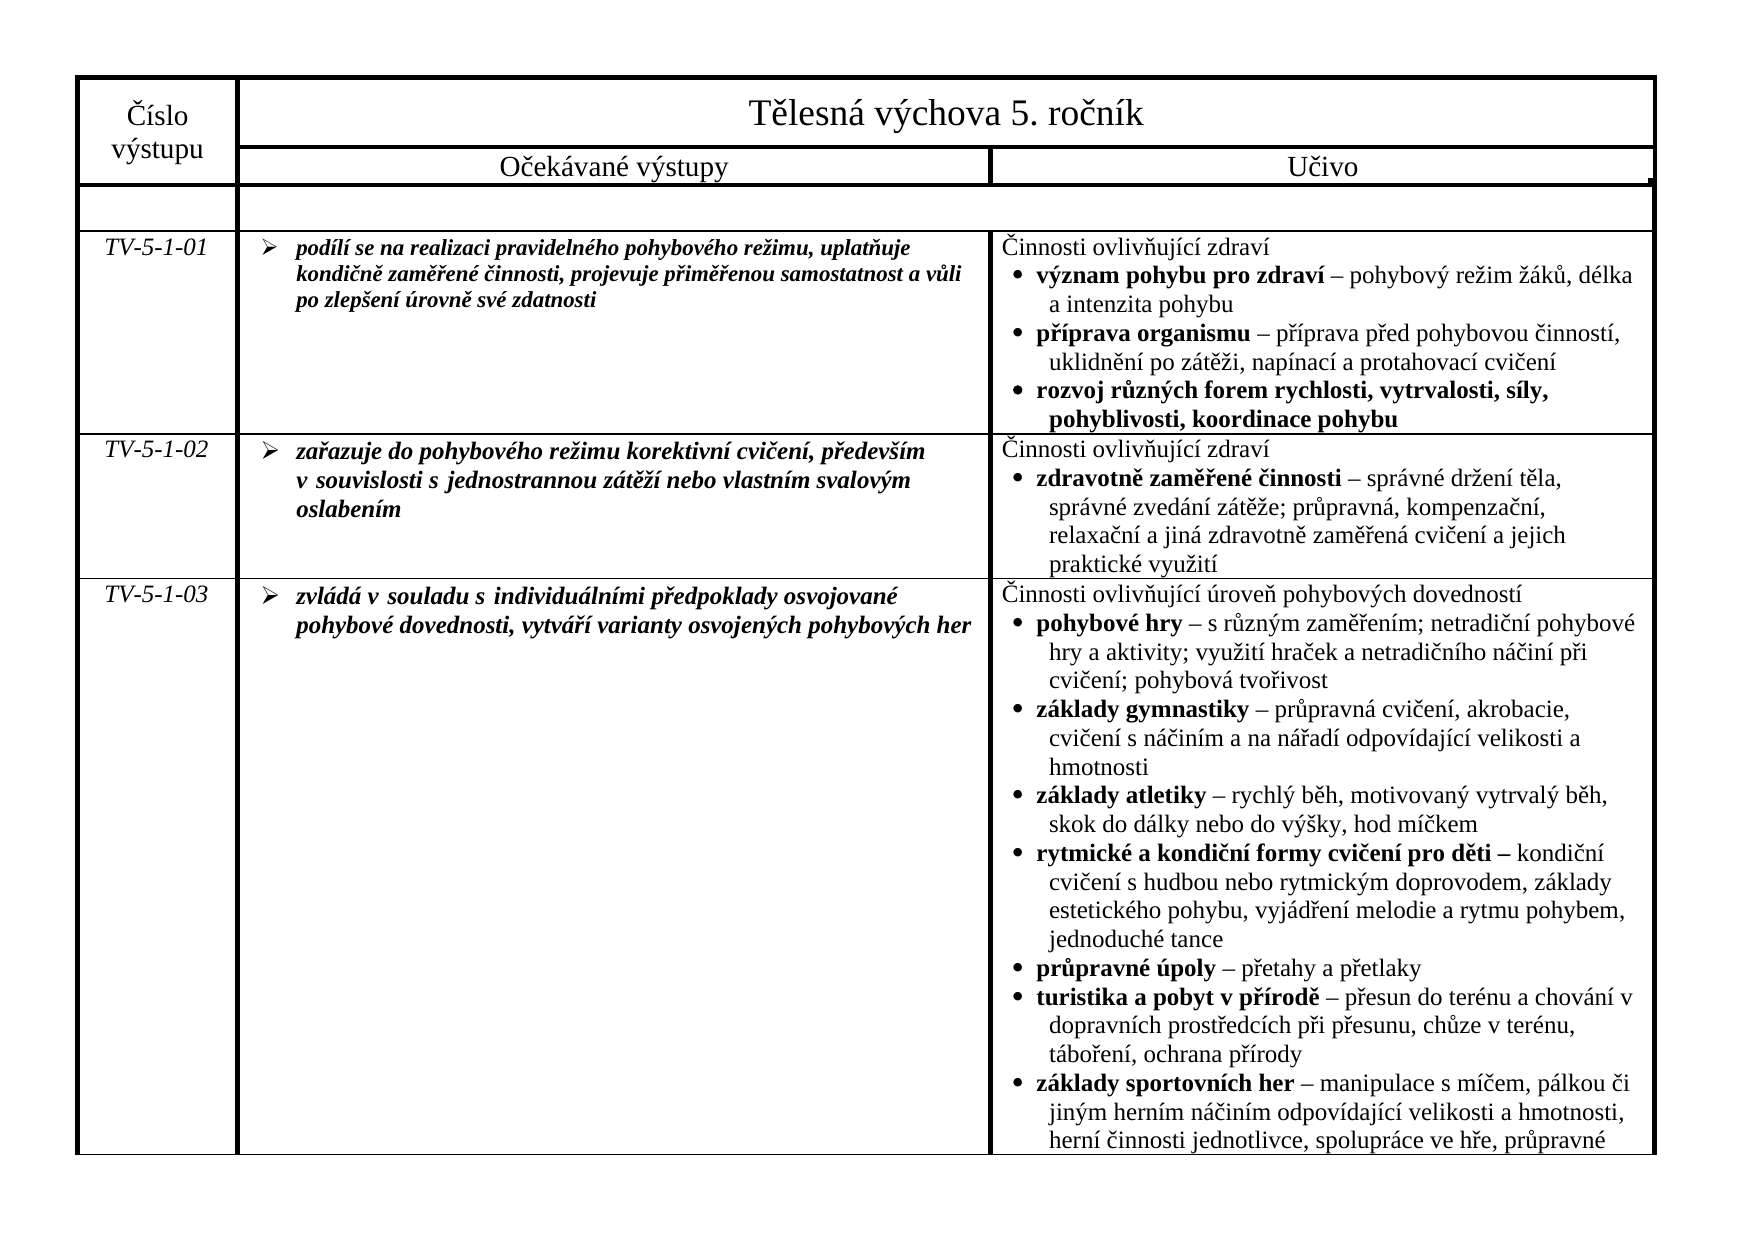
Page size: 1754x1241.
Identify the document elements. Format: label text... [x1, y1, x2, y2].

table_cell [80, 187, 235, 230]
table_cell podílí se na realizaci pravidelného pohybového režimu, uplatňuje kondičně zaměřené činnosti, projevuje přiměřenou samostatnost a vůli po zlepšení úrovně své zdatnosti [240, 232, 988, 433]
table_header Tělesná výchova 5. ročník [240, 80, 1653, 144]
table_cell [993, 579, 1652, 1154]
table_cell zařazuje do pohybového režimu korektivní cvičení, především v souvislosti s jednostrannou zátěží nebo vlastním svalovým oslabením [240, 435, 988, 578]
table_cell TV-5-1-01 [80, 232, 235, 433]
table_cell Činnosti ovlivňující zdraví význam pohybu pro zdraví – pohybový režim žáků, délka a intenzita pohybu příprava organismu – příprava před pohybovou činností, uklidnění po zátěži, napínací a protahovací cvičení rozvoj různých forem rychlosti, vytrvalosti, síly, pohyblivosti, koordinace pohybu [993, 232, 1652, 433]
table_cell Učivo [993, 149, 1653, 183]
table_cell TV-5-1-02 [80, 435, 235, 578]
table_cell Činnosti ovlivňující zdraví zdravotně zaměřené činnosti – správné držení těla, správné zvedání zátěže; průpravná, kompenzační, relaxační a jiná zdravotně zaměřená cvičení a jejich praktické využití [993, 435, 1652, 578]
table_cell Očekávané výstupy [240, 149, 988, 183]
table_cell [240, 579, 988, 1154]
table_cell TV-5-1-03 [80, 579, 235, 1154]
table_header Číslo výstupu [80, 80, 235, 183]
table_cell [240, 187, 1652, 230]
